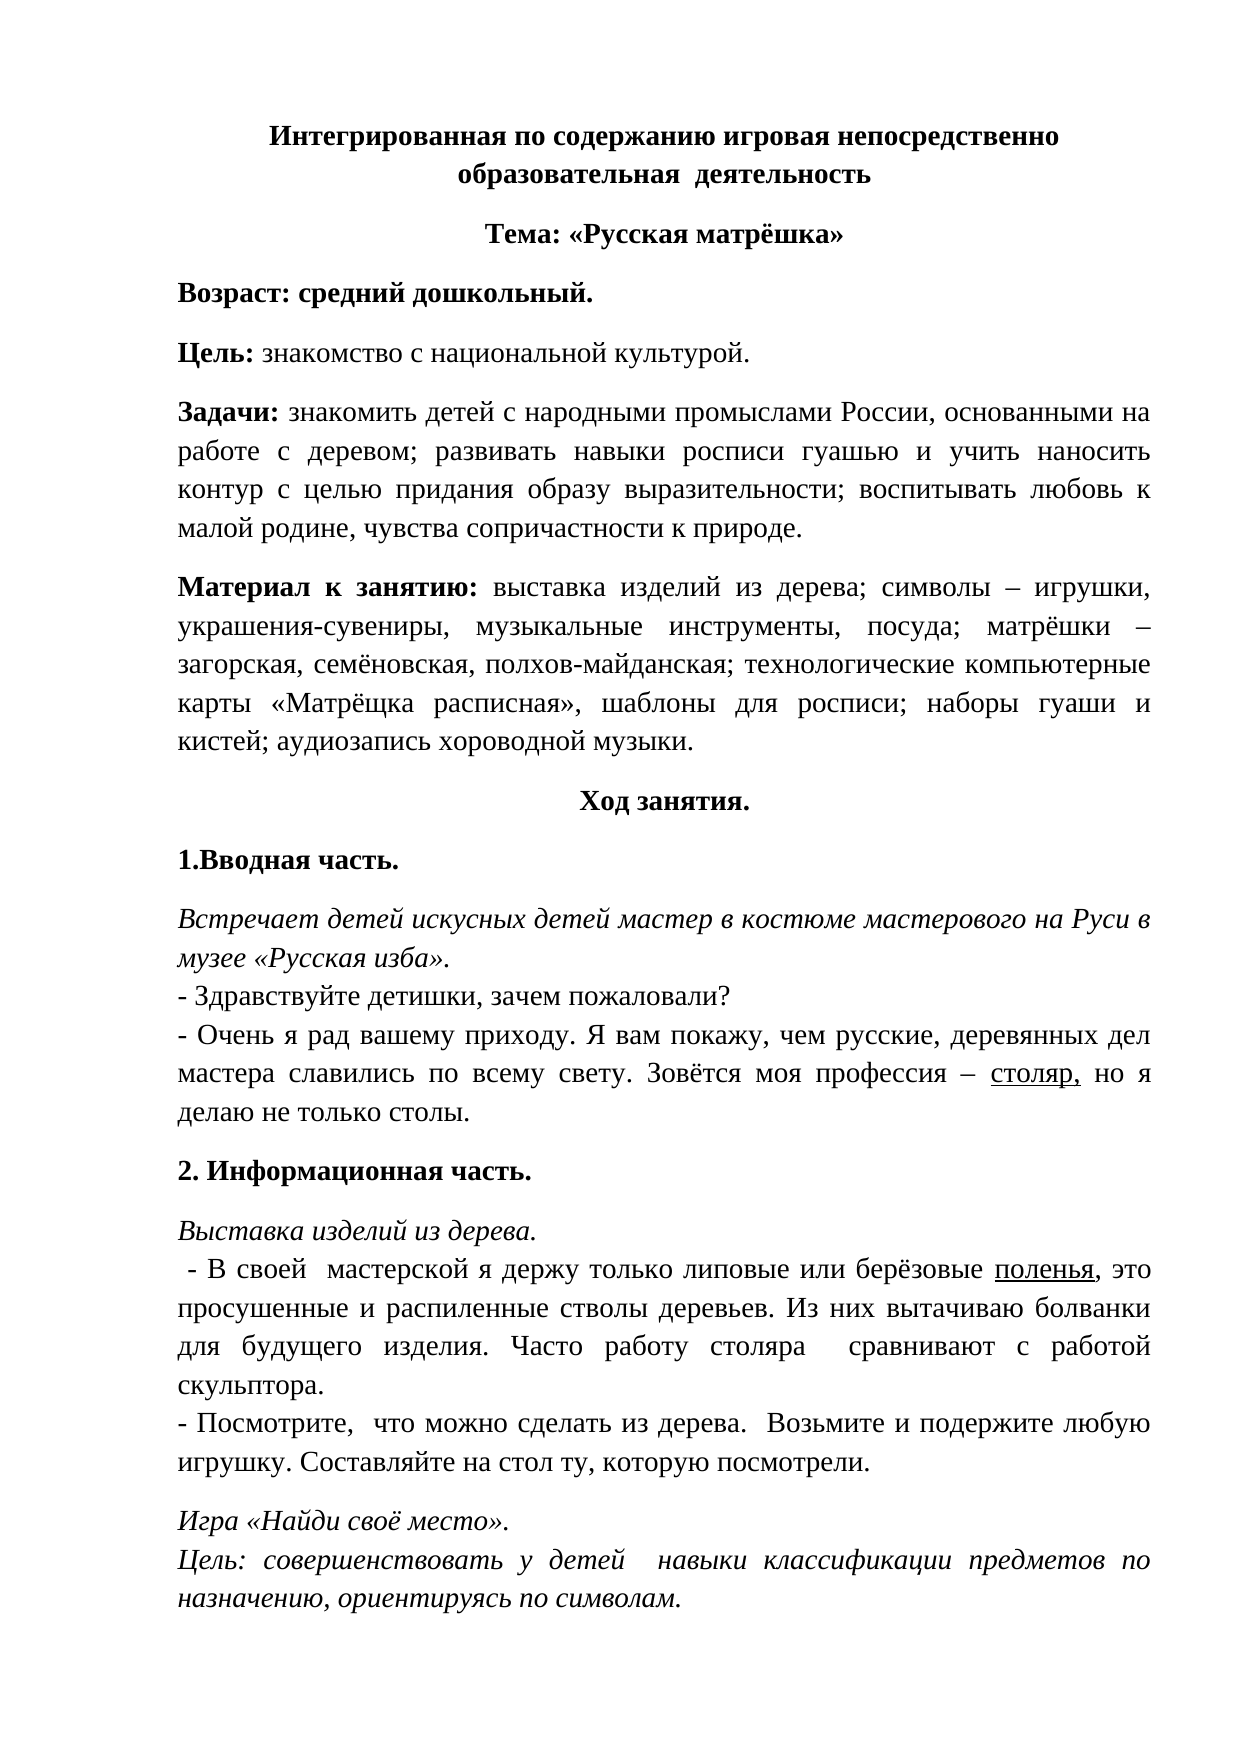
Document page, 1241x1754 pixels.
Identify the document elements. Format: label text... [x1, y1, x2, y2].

text Материал к занятию: выставка изделий из дерева; символы – игрушки, украшения-сувениры, музыкальные инструменты, посуда; матрёшки – загорская, семёновская, полхов-майданская; технологические компьютерные карты «Матрёщка расписная», шаблоны для росписи; наборы гуаши и кистей; аудиозапись хороводной музыки. [177, 569, 1152, 757]
text Встречает детей искусных детей мастер в костюме мастерового на Руси в музее «Русская изба». [177, 901, 1152, 973]
text - Посмотрите, что можно сделать из дерева. Возьмите и подержите любую игрушку. Составляйте на стол ту, которую посмотрели. [177, 1406, 1152, 1478]
text - В своей мастерской я держу только липовые или берёзовые поленья, это просушенные и распиленные стволы деревьев. Из них вытачиваю болванки для будущего изделия. Часто работу столяра сравнивают с работой скульптора. [177, 1251, 1152, 1401]
text - Очень я рад вашему приходу. Я вам покажу, чем русские, деревянных дел мастера славились по всему свету. Зовётся моя профессия – столяр, но я делаю не только столы. [177, 1017, 1152, 1128]
text Интегрированная по содержанию игровая непосредственно образовательная деятельность [177, 118, 1152, 190]
text Игра «Найди своё место». [177, 1503, 1152, 1537]
text Цель: совершенствовать у детей навыки классификации предметов по назначению, ориентируясь по символам. [177, 1542, 1152, 1614]
text Ход занятия. [177, 783, 1152, 816]
text 2. Информационная часть. [177, 1153, 1152, 1187]
text Выставка изделий из дерева. [177, 1213, 1152, 1246]
text - Здравствуйте детишки, зачем пожаловали? [177, 978, 1152, 1012]
text Задачи: знакомить детей с народными промыслами России, основанными на работе с деревом; развивать навыки росписи гуашью и учить наносить контур с целью придания образу выразительности; воспитывать любовь к малой родине, чувства сопричастности к природе. [177, 394, 1152, 543]
text Цель: знакомство с национальной культурой. [177, 335, 1152, 368]
text Возраст: средний дошкольный. [177, 275, 1152, 309]
text Тема: «Русская матрёшка» [177, 216, 1152, 249]
text 1.Вводная часть. [177, 842, 1152, 876]
